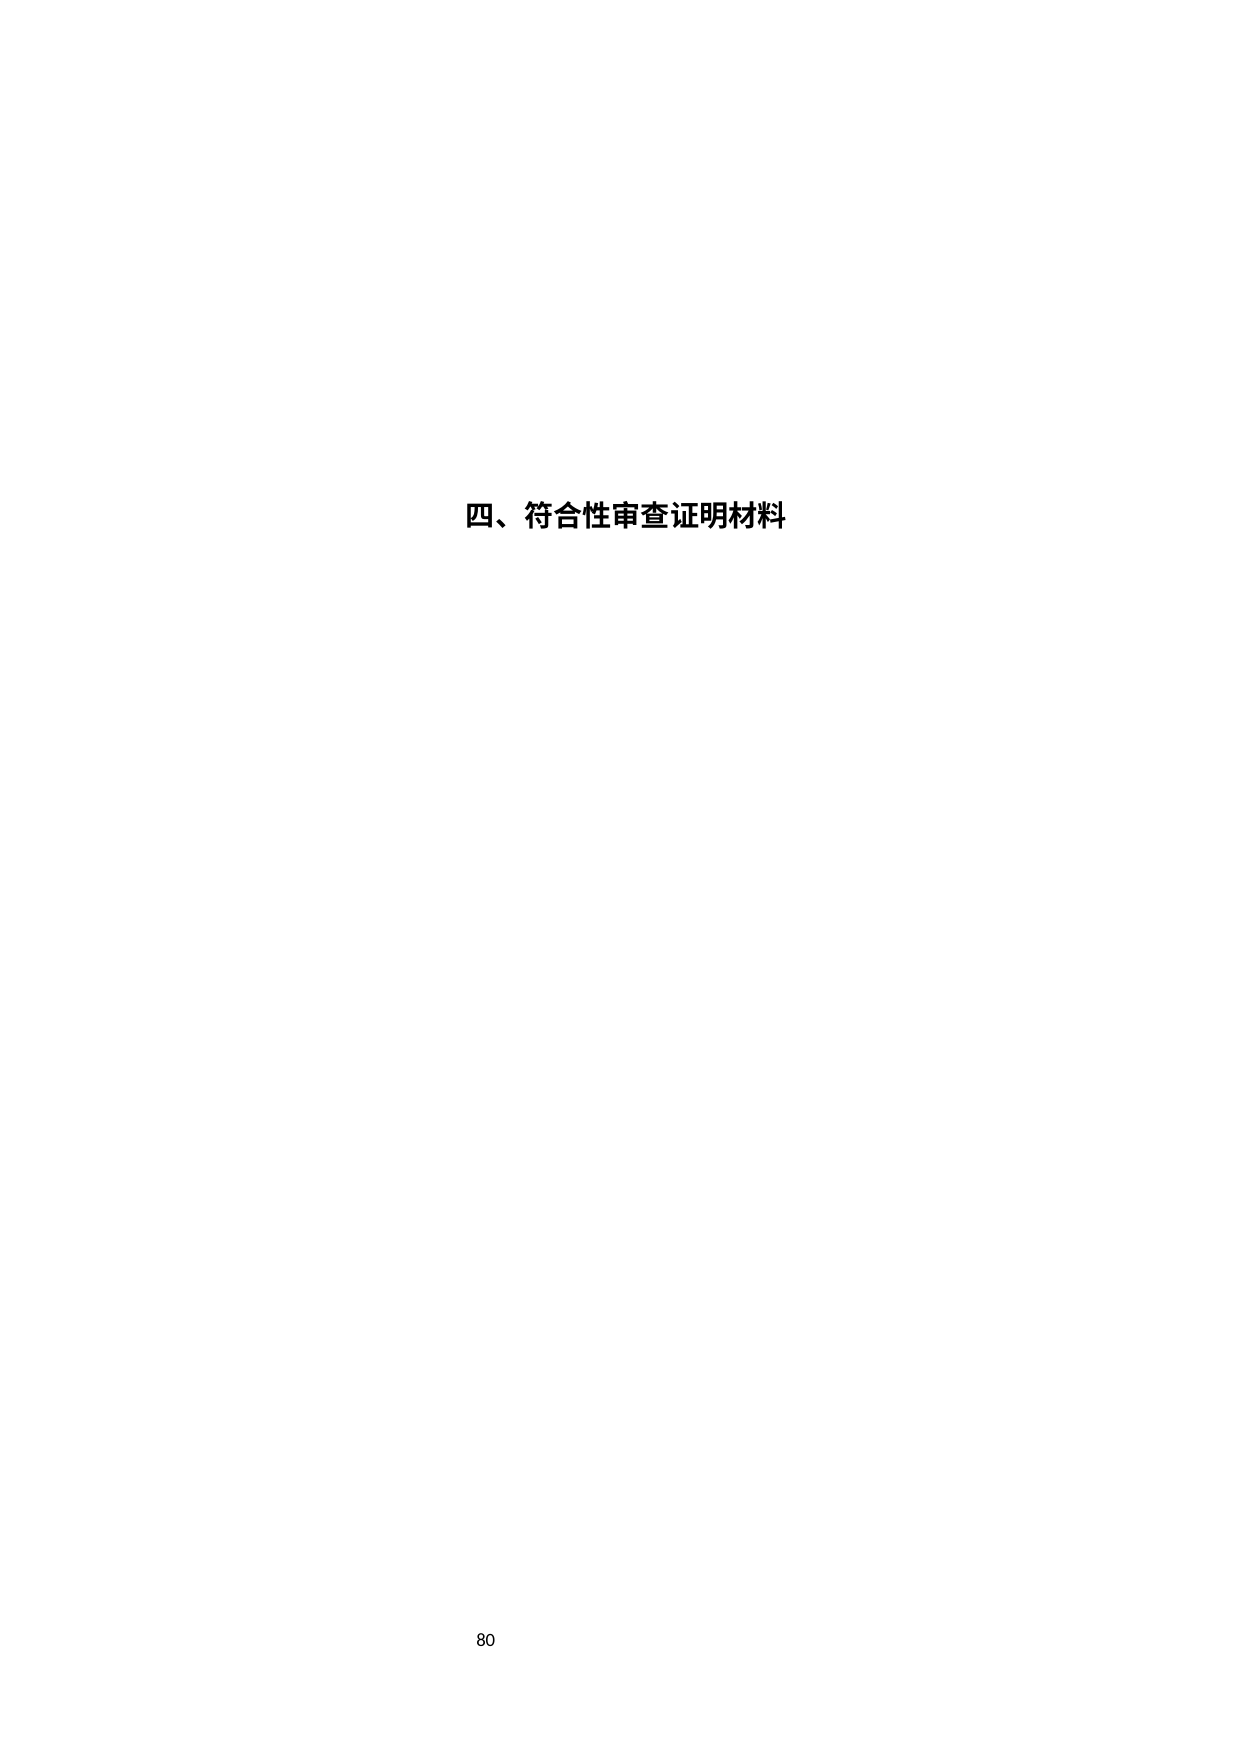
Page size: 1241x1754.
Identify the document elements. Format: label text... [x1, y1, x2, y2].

text 四、符合性审查证明材料 [165, 481, 1087, 546]
